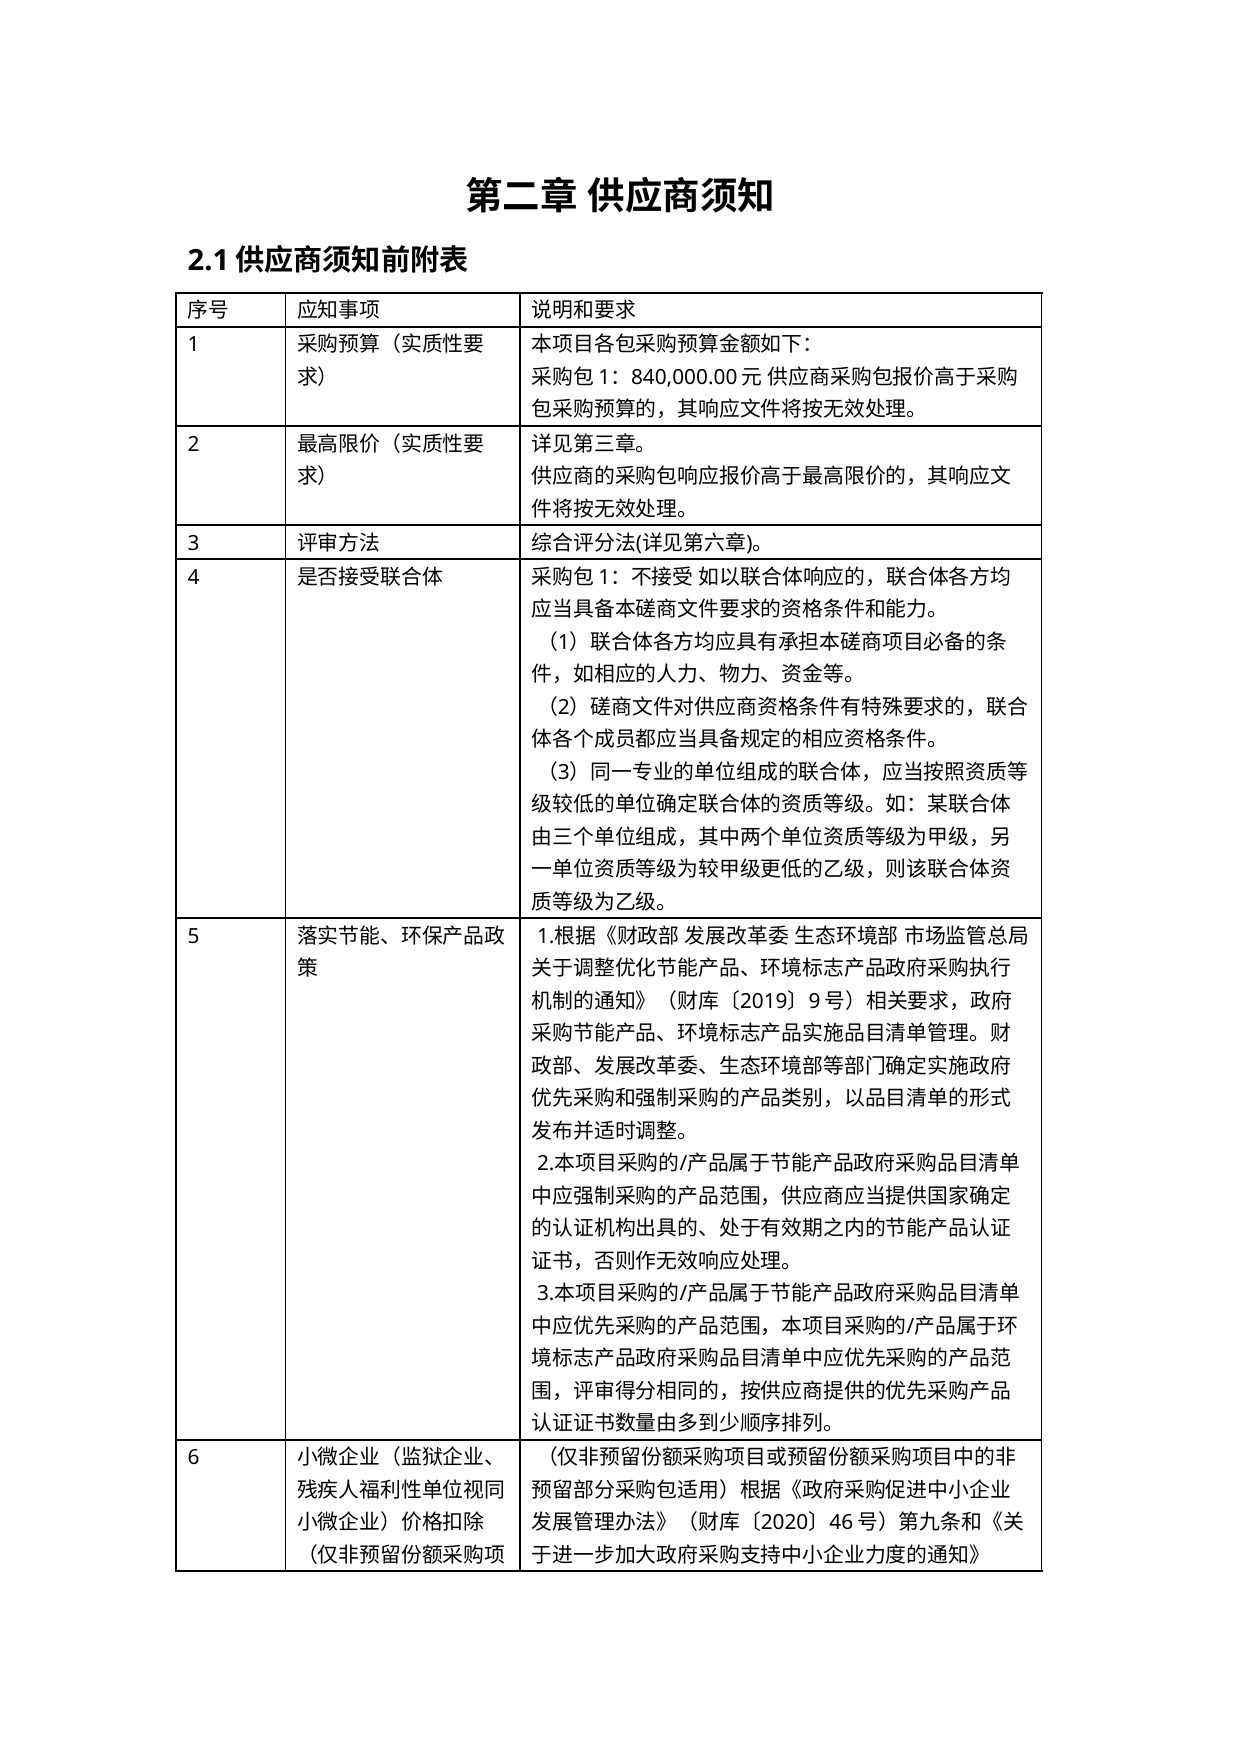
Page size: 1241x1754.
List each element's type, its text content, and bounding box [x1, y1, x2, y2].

table_cell 详见第三章。 供应商的采购包响应报价高于最高限价的，其响应文件将按无效处理。 [521, 427, 1041, 524]
table_cell 是否接受联合体 [286, 560, 519, 917]
table_cell 1 [177, 328, 285, 425]
text 第二章 供应商须知 [187, 162, 1053, 227]
table_header 说明和要求 [521, 294, 1041, 326]
table_header 序号 [177, 294, 285, 326]
table_cell 最高限价（实质性要求） [286, 427, 519, 524]
table_cell 综合评分法(详见第六章)。 [521, 526, 1041, 558]
table_cell 2 [177, 427, 285, 524]
table_cell 6 [177, 1441, 285, 1570]
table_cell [286, 1441, 519, 1570]
text 2.1供应商须知前附表 [187, 227, 1053, 292]
table_cell 采购包1：不接受 如以联合体响应的，联合体各方均应当具备本磋商文件要求的资格条件和能力。 （1）联合体各方均应具有承担本磋商项目必备的条件，如相应的人力、物力、资金等。 （2）磋商文件对供应商资格条件有特殊要求的，联合体各个成员都应当具备规定的相应资格条件。 （3）同一专业的单位组成的联合体，应当按照资质等级较低的单位确定联合体的资质等级。如：某联合体由三个单位组成，其中两个单位资质等级为甲级，另一单位资质等级为较甲级更低的乙级，则该联合体资质等级为乙级。 [521, 560, 1041, 917]
table_cell 落实节能、环保产品政策 [286, 919, 519, 1439]
table_cell 4 [177, 560, 285, 917]
table_cell 1.根据《财政部 发展改革委 生态环境部 市场监管总局关于调整优化节能产品、环境标志产品政府采购执行机制的通知》（财库〔2019〕9号）相关要求，政府采购节能产品、环境标志产品实施品目清单管理。财政部、发展改革委、生态环境部等部门确定实施政府优先采购和强制采购的产品类别，以品目清单的形式发布并适时调整。 2.本项目采购的/产品属于节能产品政府采购品目清单中应强制采购的产品范围，供应商应当提供国家确定的认证机构出具的、处于有效期之内的节能产品认证证书，否则作无效响应处理。 3.本项目采购的/产品属于节能产品政府采购品目清单中应优先采购的产品范围，本项目采购的/产品属于环境标志产品政府采购品目清单中应优先采购的产品范围，评审得分相同的，按供应商提供的优先采购产品认证证书数量由多到少顺序排列。 [521, 919, 1041, 1439]
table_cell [521, 1441, 1041, 1570]
table_cell 3 [177, 526, 285, 558]
table_cell 采购预算（实质性要求） [286, 328, 519, 425]
table_header 应知事项 [286, 294, 519, 326]
table_cell 评审方法 [286, 526, 519, 558]
table_cell 本项目各包采购预算金额如下： 采购包1：840,000.00元 供应商采购包报价高于采购包采购预算的，其响应文件将按无效处理。 [521, 328, 1041, 425]
table_cell 5 [177, 919, 285, 1439]
